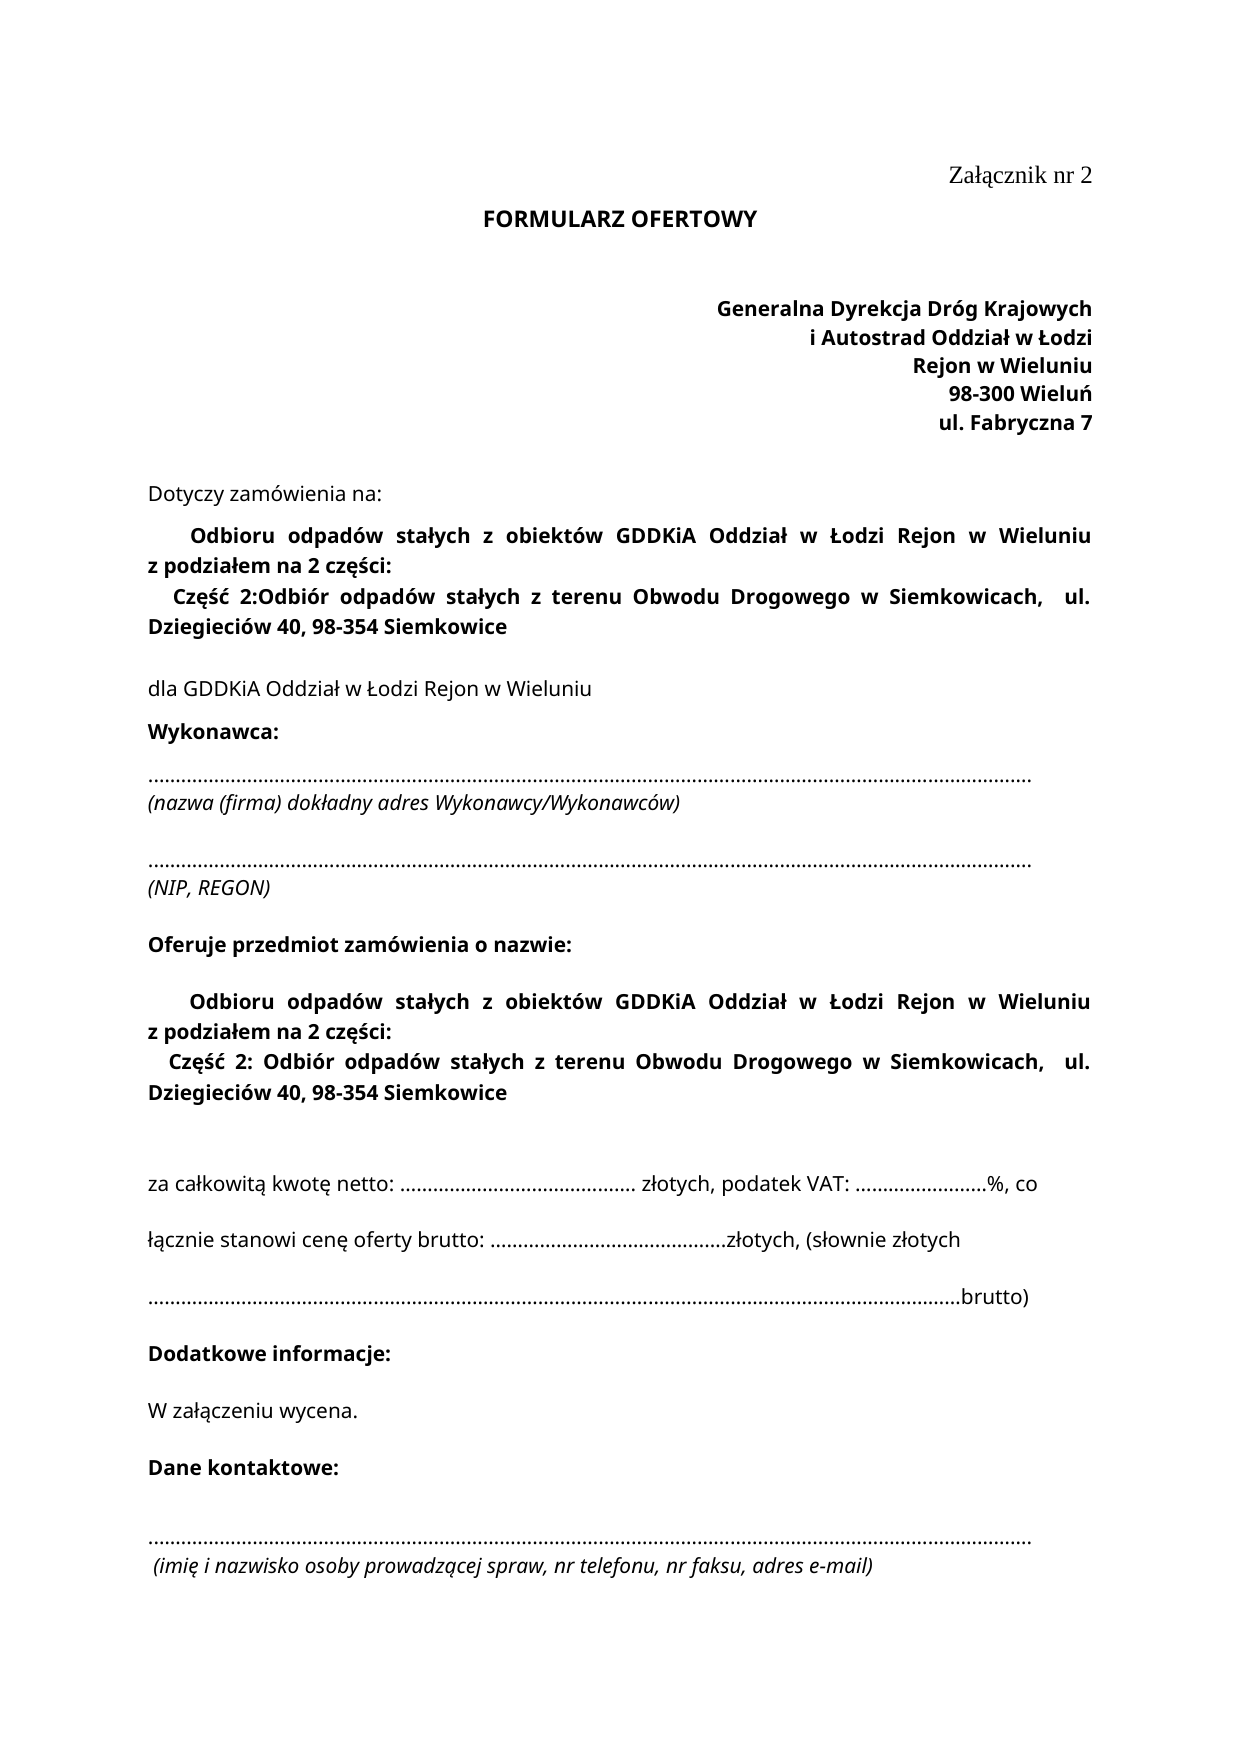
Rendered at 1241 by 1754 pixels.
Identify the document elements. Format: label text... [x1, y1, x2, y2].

text FORMULARZ OFERTOWY [148, 203, 1093, 234]
text .……………………………………………………………………………………………………………………………………………. [148, 760, 1093, 788]
text W załączeniu wycena. [148, 1396, 1093, 1425]
text .……………………………………………………………………………………………………………………………………………. [148, 845, 1093, 873]
text Dotyczy zamówienia na: [148, 479, 1093, 507]
text (NIP, REGON) [148, 873, 1093, 902]
text Generalna Dyrekcja Dróg Krajowych [148, 294, 1093, 323]
text Dane kontaktowe: [148, 1453, 1093, 1482]
text Część 2:Odbiór odpadów stałych z terenu Obwodu Drogowego w Siemkowicach, ul. Dziegieciów 40, 98-354 Siemkowice [88, 582, 1093, 640]
text (nazwa (firma) dokładny adres Wykonawcy/Wykonawców) [148, 788, 1093, 817]
text Odbioru odpadów stałych z obiektów GDDKiA Oddział w Łodzi Rejon w Wieluniu z podziałem na 2 części: [88, 987, 1093, 1046]
text Część 2: Odbiór odpadów stałych z terenu Obwodu Drogowego w Siemkowicach, ul. Dziegieciów 40, 98-354 Siemkowice [88, 1047, 1093, 1106]
text dla GDDKiA Oddział w Łodzi Rejon w Wieluniu [148, 674, 1093, 703]
text Rejon w Wieluniu [148, 351, 1093, 379]
text .……………………………………………………………………………………………………………………………………………. [148, 1522, 1093, 1551]
text Wykonawca: [148, 717, 1093, 746]
text Oferuje przedmiot zamówienia o nazwie: [148, 930, 1093, 959]
text Załącznik nr 2 [148, 160, 1093, 189]
text Dodatkowe informacje: [148, 1339, 1093, 1368]
text ul. Fabryczna 7 [148, 408, 1093, 436]
text (imię i nazwisko osoby prowadzącej spraw, nr telefonu, nr faksu, adres e-mail) [148, 1551, 1093, 1579]
text i Autostrad Oddział w Łodzi [148, 323, 1093, 351]
text za całkowitą kwotę netto: ……………………………………. złotych, podatek VAT: ……………………%, co łącznie stanowi cenę oferty brutto: …………………………………….złotych, (słownie złotych …………………………..………………………………………………..……………………………………………………brutto) [148, 1169, 1093, 1311]
text Odbioru odpadów stałych z obiektów GDDKiA Oddział w Łodzi Rejon w Wieluniu z podziałem na 2 części: [88, 522, 1093, 580]
text 98-300 Wieluń [148, 379, 1093, 408]
